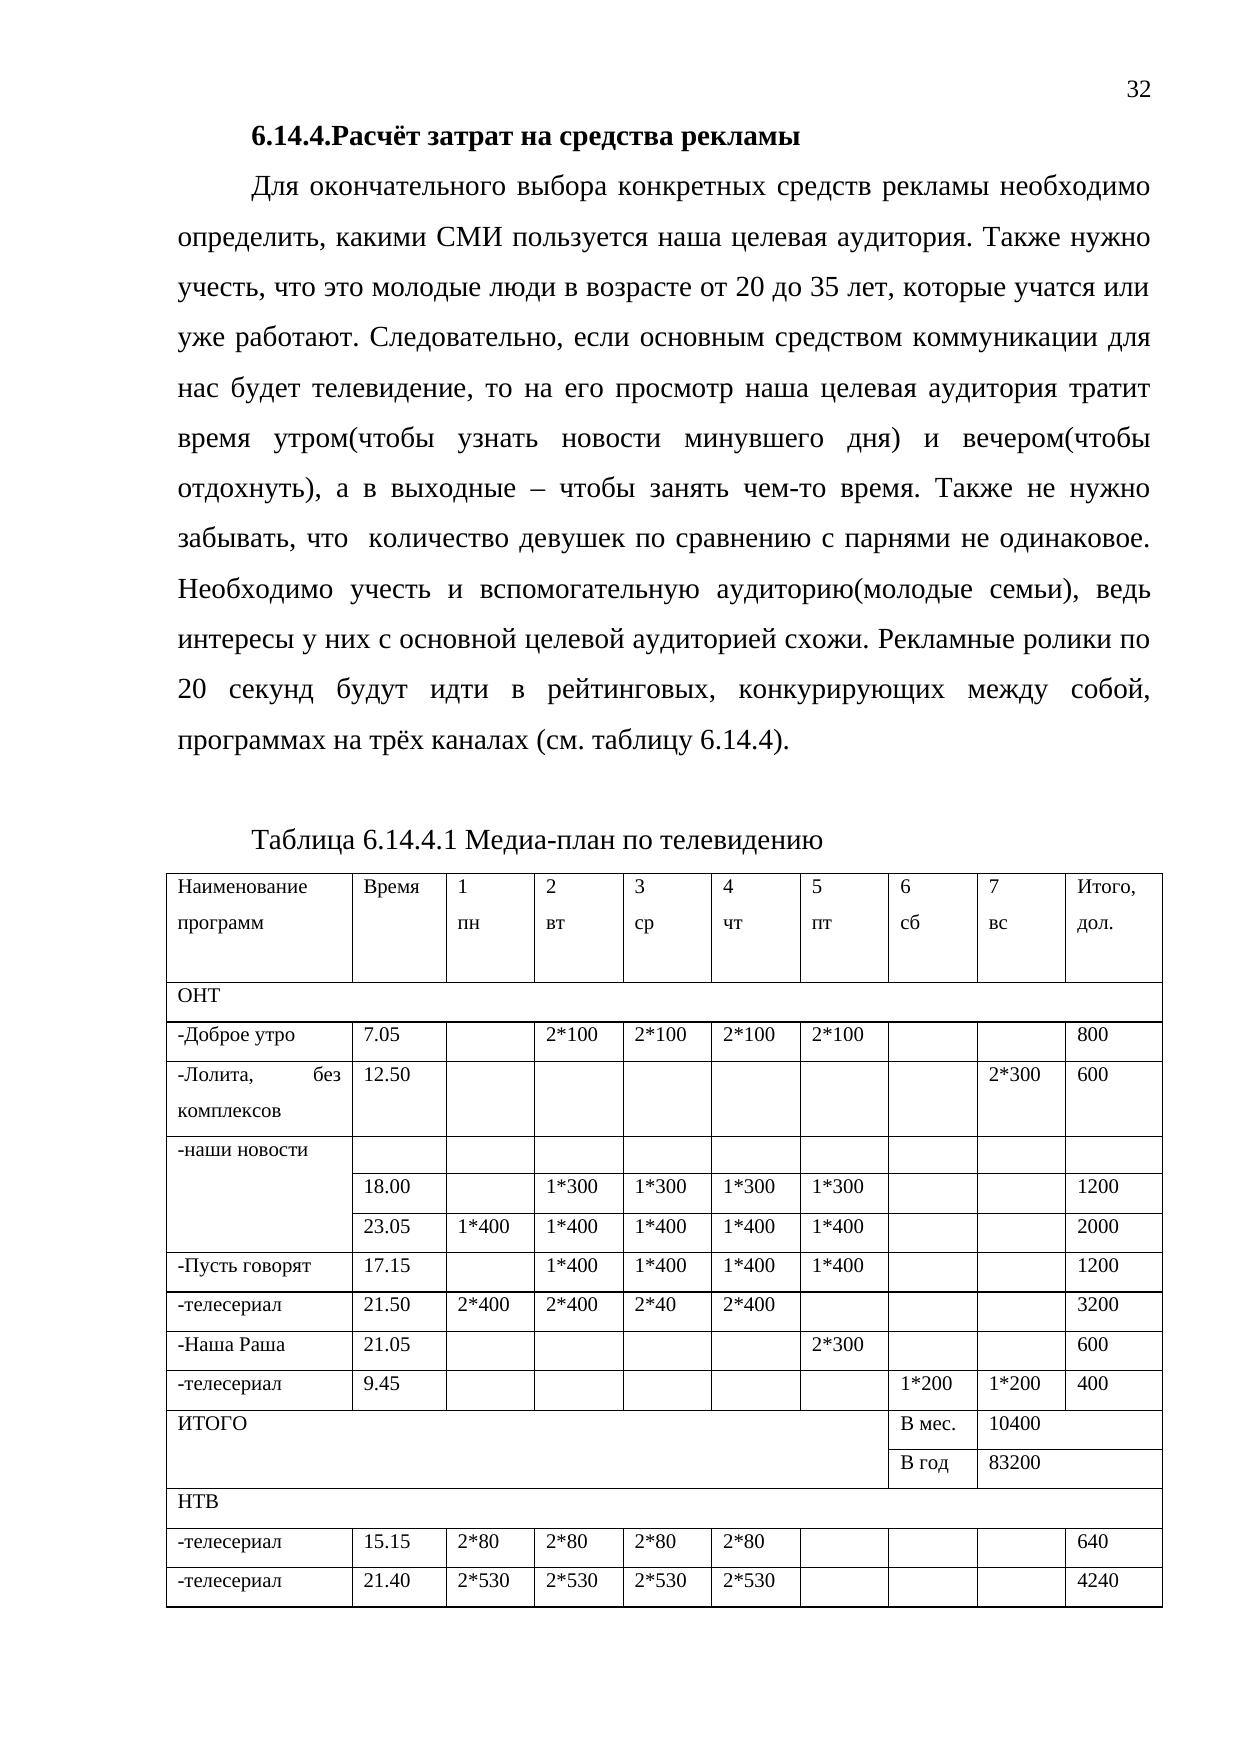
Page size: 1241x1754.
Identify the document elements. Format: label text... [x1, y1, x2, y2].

table_cell [447, 1253, 534, 1291]
table_cell 640 [1066, 1529, 1162, 1567]
table_cell 1*400 [624, 1214, 711, 1252]
table_cell -телесериал [167, 1371, 352, 1409]
table_cell 1*300 [712, 1174, 800, 1213]
table_cell 2*300 [801, 1332, 888, 1370]
table_cell [353, 1137, 446, 1173]
table_cell 2*40 [624, 1293, 711, 1331]
table_cell 1*300 [535, 1174, 623, 1213]
table_header Наименование программ [167, 874, 352, 982]
table_cell 2*300 [978, 1062, 1065, 1136]
table_cell [889, 1214, 977, 1252]
text Таблица 6.14.4.1 Медиа-план по телевидению [177, 822, 1152, 856]
table_cell 2000 [1066, 1214, 1162, 1252]
table_cell 4240 [1066, 1568, 1162, 1606]
table_cell [889, 1062, 977, 1136]
table_cell 3200 [1066, 1293, 1162, 1331]
table_cell [624, 1371, 711, 1409]
table_cell -наши новости [167, 1137, 352, 1252]
table_cell [978, 1174, 1065, 1213]
table_header 6 сб [889, 874, 977, 982]
table_cell 17.15 [353, 1253, 446, 1291]
table_cell [889, 1137, 977, 1173]
table_cell [624, 1062, 711, 1136]
table_header 1 пн [447, 874, 534, 982]
table_cell НТВ [167, 1489, 1162, 1528]
table_cell 2*400 [712, 1293, 800, 1331]
table_cell [978, 1023, 1065, 1061]
table_cell 2*100 [712, 1023, 800, 1061]
table_cell 2*400 [447, 1293, 534, 1331]
table_cell 1*300 [801, 1174, 888, 1213]
table_cell 2*530 [624, 1568, 711, 1606]
table_cell [535, 1062, 623, 1136]
table_cell 1*200 [978, 1371, 1065, 1409]
table_cell -телесериал [167, 1529, 352, 1567]
table_cell [447, 1332, 534, 1370]
table_header Время [353, 874, 446, 982]
table_cell 1*400 [535, 1253, 623, 1291]
table_cell 1*400 [712, 1214, 800, 1252]
table_header 2 вт [535, 874, 623, 982]
table_header Итого, дол. [1066, 874, 1162, 982]
table_cell [978, 1568, 1065, 1606]
table_cell -Лолита, без комплексов [167, 1062, 352, 1136]
text Для окончательного выбора конкретных средств рекламы необходимо определить, какими СМИ пользуется наша целевая аудитория. Также нужно учесть, что это молодые люди в возрасте от 20 до 35 лет, которые учатся или уже работают. Следовательно, если основным средством коммуникации для нас будет телевидение, то на его просмотр наша целевая аудитория тратит время утром(чтобы узнать новости минувшего дня) и вечером(чтобы отдохнуть), а в выходные – чтобы занять чем-то время. Также не нужно забывать, что количество девушек по сравнению с парнями не одинаковое. Необходимо учесть и вспомогательную аудиторию(молодые семьи), ведь интересы у них с основной целевой аудиторией схожи. Рекламные ролики по 20 секунд будут идти в рейтинговых, конкурирующих между собой, программах на трёх каналах (см. таблицу 6.14.4). [177, 168, 1152, 755]
table_cell 18.00 [353, 1174, 446, 1213]
table_cell [978, 1214, 1065, 1252]
table_cell 2*530 [712, 1568, 800, 1606]
table_cell [889, 1529, 977, 1567]
table_cell В год [889, 1450, 977, 1488]
table_cell [889, 1568, 977, 1606]
table_cell 1*400 [447, 1214, 534, 1252]
table_cell [978, 1137, 1065, 1173]
table_cell [712, 1137, 800, 1173]
table_cell 21.40 [353, 1568, 446, 1606]
table_header 4 чт [712, 874, 800, 982]
table_cell 400 [1066, 1371, 1162, 1409]
table_cell 2*530 [535, 1568, 623, 1606]
table_cell [447, 1174, 534, 1213]
table_cell 1*300 [624, 1174, 711, 1213]
table_cell -телесериал [167, 1568, 352, 1606]
table_cell 2*80 [535, 1529, 623, 1567]
table_cell [889, 1293, 977, 1331]
table_cell 1*400 [801, 1253, 888, 1291]
table_cell [447, 1371, 534, 1409]
table_cell [624, 1332, 711, 1370]
table_cell 21.50 [353, 1293, 446, 1331]
table_cell [889, 1174, 977, 1213]
table_cell В мес. [889, 1411, 977, 1449]
table_cell 2*100 [535, 1023, 623, 1061]
table_cell 1*200 [889, 1371, 977, 1409]
table_cell 21.05 [353, 1332, 446, 1370]
table_cell 12.50 [353, 1062, 446, 1136]
table_cell [535, 1371, 623, 1409]
table_cell 2*80 [712, 1529, 800, 1567]
table_cell [801, 1371, 888, 1409]
table_cell 1*400 [801, 1214, 888, 1252]
table_cell [801, 1062, 888, 1136]
table_cell -телесериал [167, 1293, 352, 1331]
table_cell -Наша Раша [167, 1332, 352, 1370]
table_cell 2*100 [624, 1023, 711, 1061]
table_cell 9.45 [353, 1371, 446, 1409]
table_cell [712, 1062, 800, 1136]
table_cell [801, 1293, 888, 1331]
table_cell [447, 1023, 534, 1061]
table_cell ИТОГО [167, 1411, 888, 1488]
table_header 7 вс [978, 874, 1065, 982]
table_cell 2*80 [624, 1529, 711, 1567]
table_cell 2*530 [447, 1568, 534, 1606]
table_cell [447, 1137, 534, 1173]
table_cell 7.05 [353, 1023, 446, 1061]
table_cell 2*400 [535, 1293, 623, 1331]
table_cell [535, 1332, 623, 1370]
table_cell [801, 1529, 888, 1567]
table_cell [535, 1137, 623, 1173]
table_cell [712, 1371, 800, 1409]
table_cell [712, 1332, 800, 1370]
table_cell [447, 1062, 534, 1136]
table_cell -Доброе утро [167, 1023, 352, 1061]
text 6.14.4.Расчёт затрат на средства рекламы [177, 118, 1152, 152]
table_cell 1200 [1066, 1253, 1162, 1291]
table_cell [978, 1293, 1065, 1331]
table_cell 1*400 [624, 1253, 711, 1291]
table_cell [624, 1137, 711, 1173]
table_cell 1*400 [712, 1253, 800, 1291]
table_cell 83200 [978, 1450, 1162, 1488]
table_header 5 пт [801, 874, 888, 982]
table_cell 800 [1066, 1023, 1162, 1061]
table_cell 1200 [1066, 1174, 1162, 1213]
table_cell 600 [1066, 1062, 1162, 1136]
table_cell 2*80 [447, 1529, 534, 1567]
table_cell -Пусть говорят [167, 1253, 352, 1291]
table_cell ОНТ [167, 983, 1162, 1021]
table_cell [978, 1253, 1065, 1291]
table_cell 15.15 [353, 1529, 446, 1567]
table_cell 600 [1066, 1332, 1162, 1370]
table_cell [1066, 1137, 1162, 1173]
table_cell [801, 1137, 888, 1173]
table_cell 1*400 [535, 1214, 623, 1252]
table_cell [978, 1332, 1065, 1370]
table_cell [801, 1568, 888, 1606]
table_cell 23.05 [353, 1214, 446, 1252]
table_cell [889, 1023, 977, 1061]
table_cell [889, 1253, 977, 1291]
table_header 3 ср [624, 874, 711, 982]
table_cell 10400 [978, 1411, 1162, 1449]
table_cell [889, 1332, 977, 1370]
table_cell 2*100 [801, 1023, 888, 1061]
table_cell [978, 1529, 1065, 1567]
